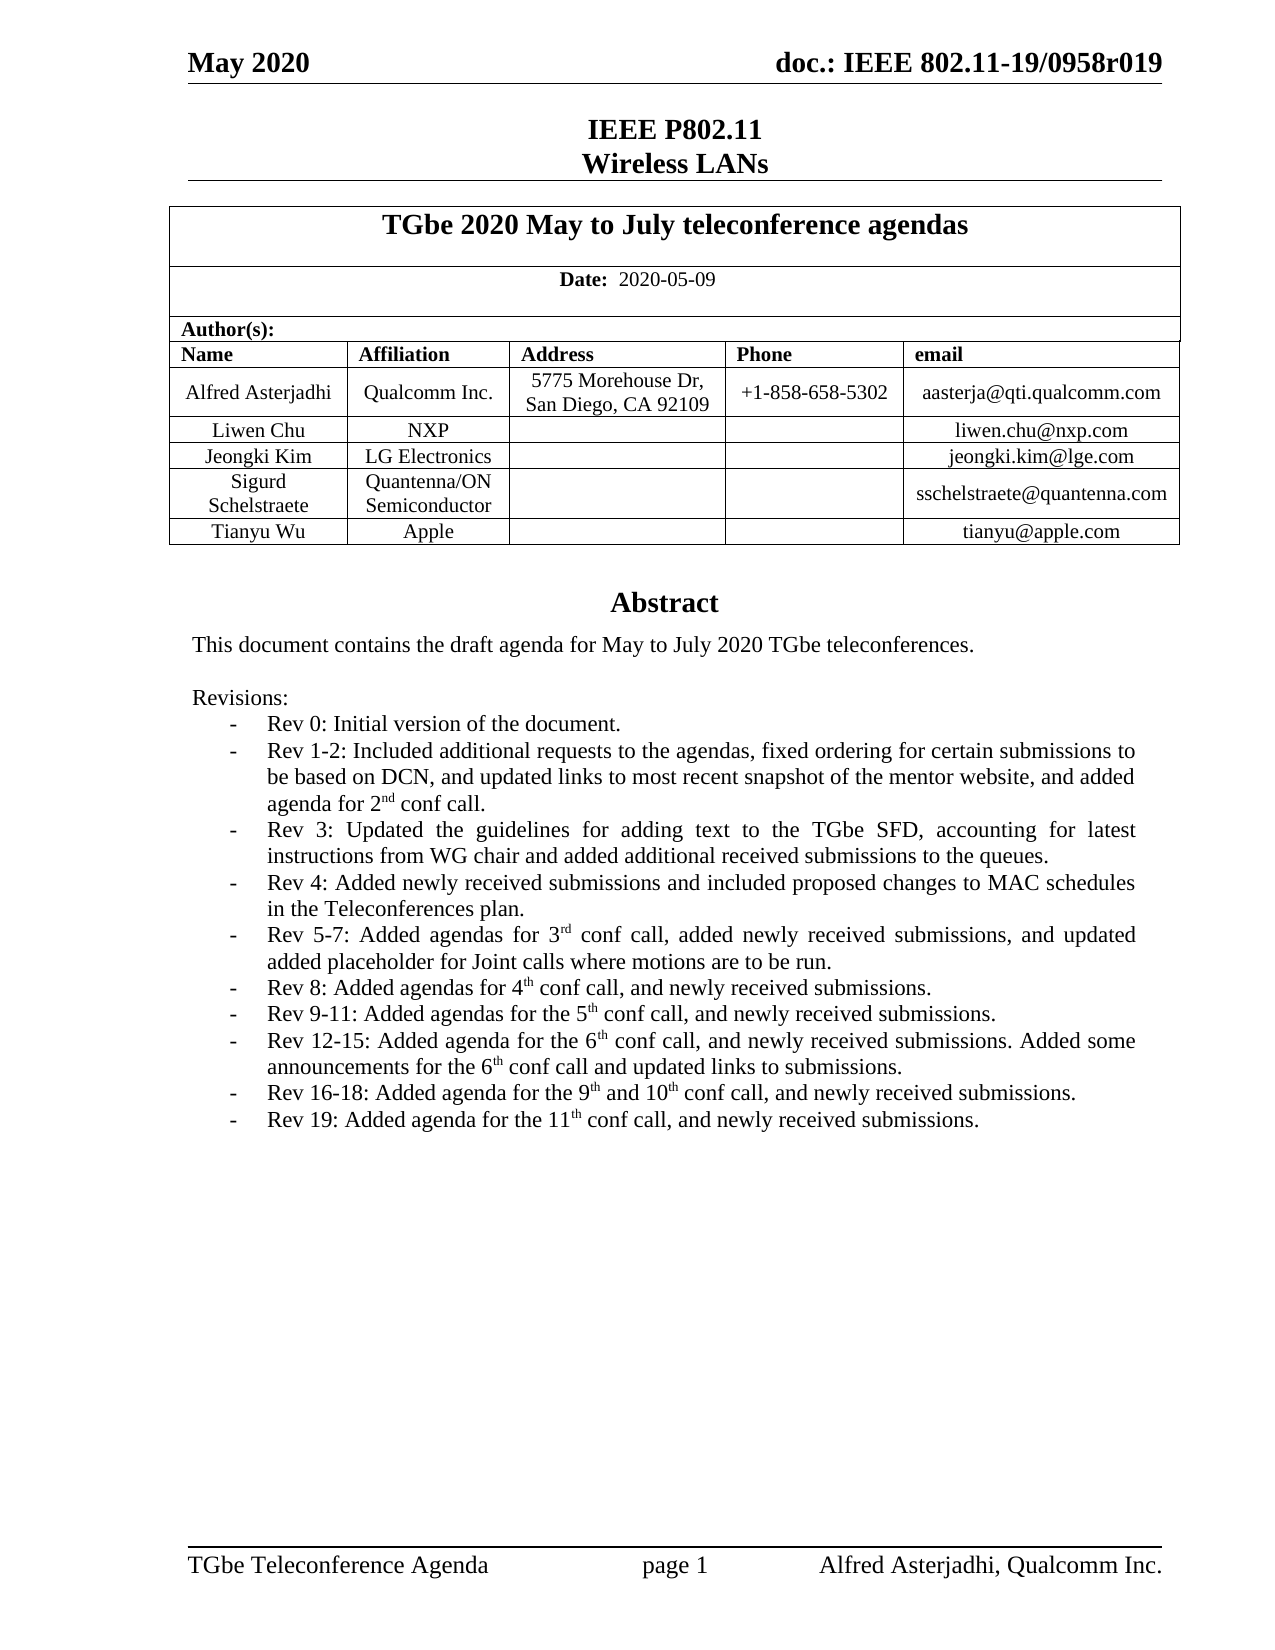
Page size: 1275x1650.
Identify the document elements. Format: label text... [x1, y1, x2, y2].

table_header TGbe 2020 May to July teleconference agendas [170, 207, 1180, 266]
table_cell Author(s): [170, 317, 1180, 341]
table_cell [510, 469, 725, 517]
table_cell [726, 443, 903, 468]
table_cell sschelstraete@quantenna.com [904, 469, 1179, 517]
table_cell Jeongki Kim [170, 443, 347, 468]
table_cell Liwen Chu [170, 417, 347, 442]
table_cell aasterja@qti.qualcomm.com [904, 368, 1179, 416]
table_cell Name [170, 342, 347, 367]
table_cell Phone [726, 342, 903, 367]
table_cell jeongki.kim@lge.com [904, 443, 1179, 468]
table_cell [726, 519, 903, 543]
table_cell 5775 Morehouse Dr, San Diego, CA 92109 [510, 368, 725, 416]
table_cell NXP [348, 417, 509, 442]
table_cell Date: 2020-05-09 [170, 267, 1180, 316]
table_cell email [904, 342, 1179, 367]
table_cell Qualcomm Inc. [348, 368, 509, 416]
table_cell liwen.chu@nxp.com [904, 417, 1179, 442]
table_cell LG Electronics [348, 443, 509, 468]
table_cell [510, 443, 725, 468]
table_cell Tianyu Wu [170, 519, 347, 543]
table_cell Address [510, 342, 725, 367]
text IEEE P802.11 Wireless LANs [187, 112, 1162, 181]
table_cell tianyu@apple.com [904, 519, 1179, 543]
table_cell Apple [348, 519, 509, 543]
table_cell Affiliation [348, 342, 509, 367]
table_cell +1-858-658-5302 [726, 368, 903, 416]
table_cell [510, 417, 725, 442]
table_cell [510, 519, 725, 543]
table_cell Sigurd Schelstraete [170, 469, 347, 517]
table_cell [726, 469, 903, 517]
table_cell Quantenna/ON Semiconductor [348, 469, 509, 517]
table_cell [726, 417, 903, 442]
table_cell Alfred Asterjadhi [170, 368, 347, 416]
